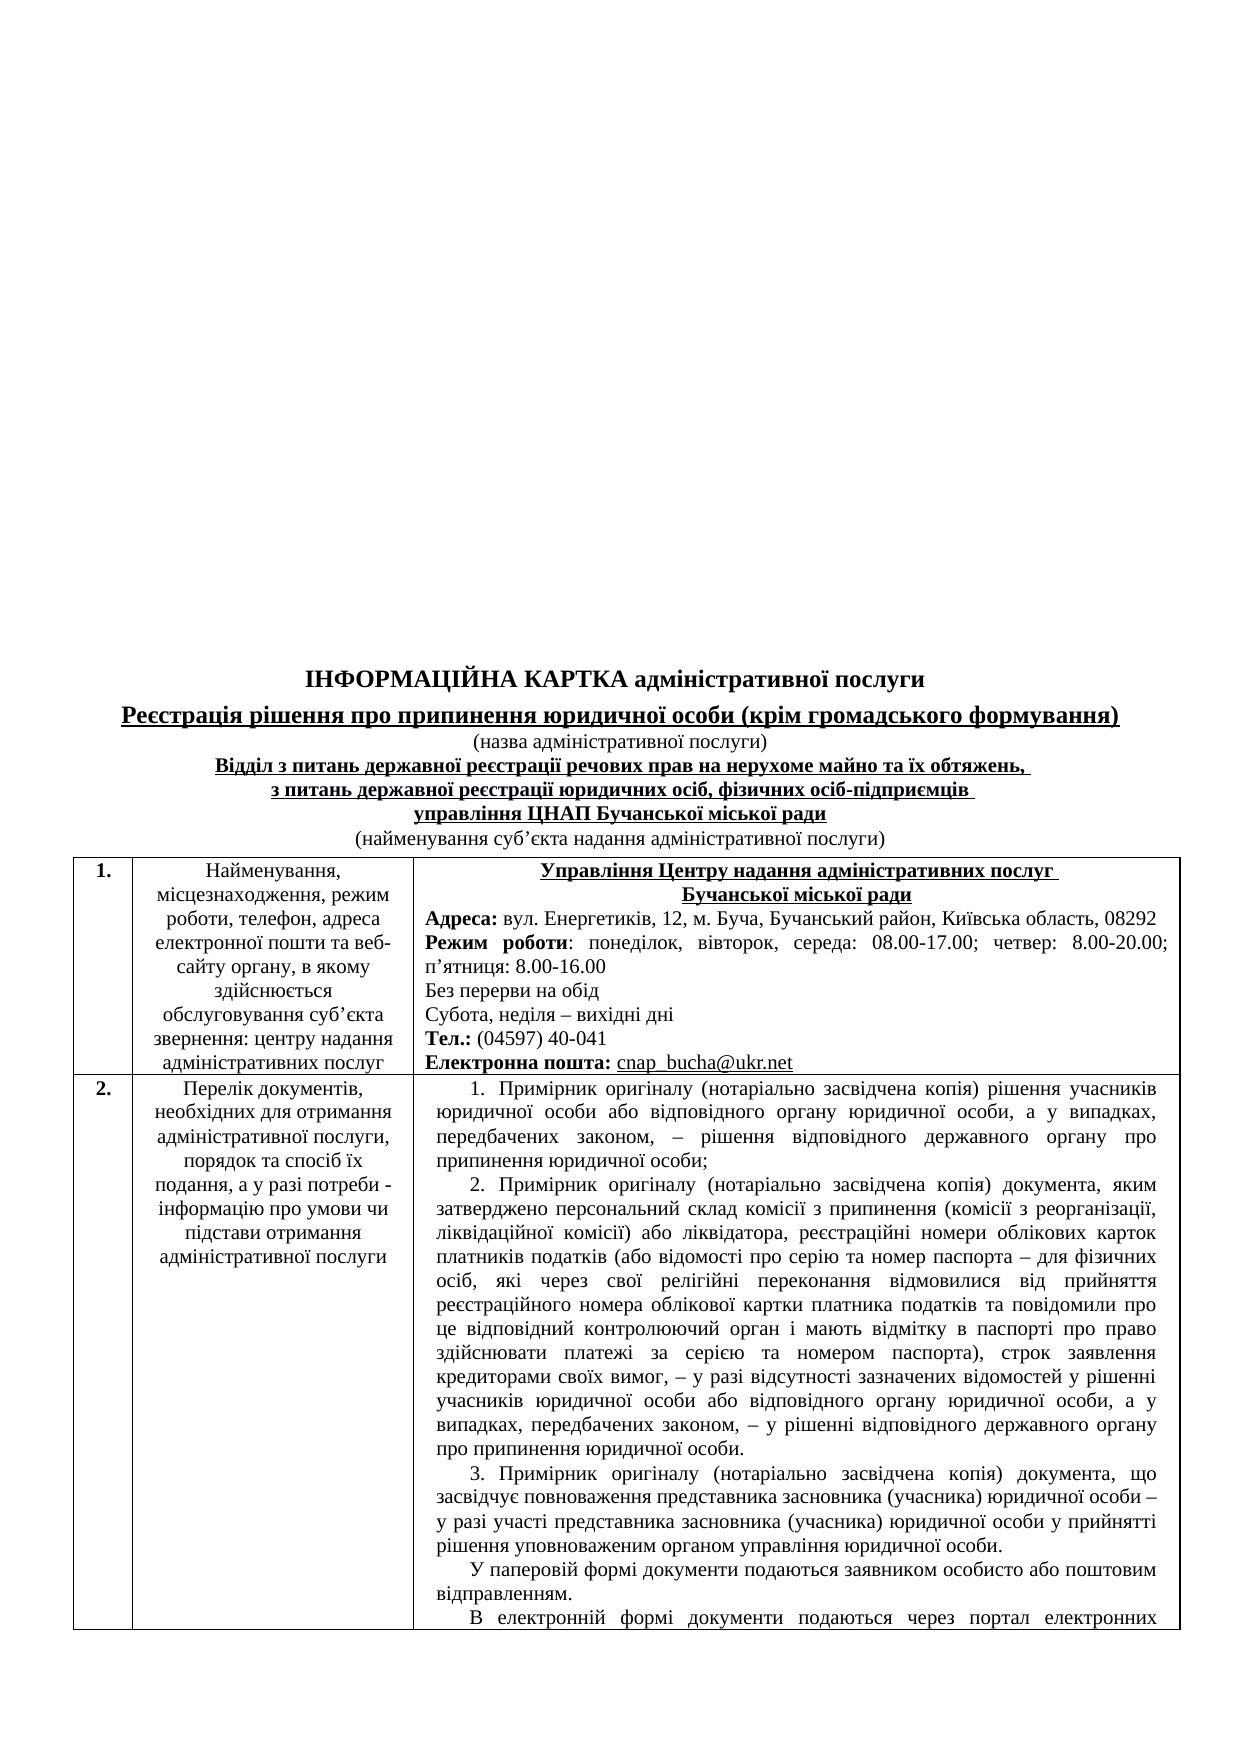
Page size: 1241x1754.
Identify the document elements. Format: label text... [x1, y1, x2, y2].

table_header Управління Центру надання адміністративних послуг Бучанської міської ради Адреса: вул. Енергетиків, 12, м. Буча, Бучанський район, Київська область, 08292 Режим роботи: понеділок, вівторок, середа: 08.00-17.00; четвер: 8.00-20.00; п’ятниця: 8.00-16.00 Без перерви на обід Субота, неділя – вихідні дні Тел.: (04597) 40-041 Електронна пошта: cnap_bucha@ukr.net [414, 858, 1179, 1074]
text Відділ з питань державної реєстрації речових прав на нерухоме майно та їх обтяжень, [118, 753, 1122, 777]
table_header Найменування, місцезнаходження, режим роботи, телефон, адреса електронної пошти та веб-сайту органу, в якому здійснюється обслуговування суб’єкта звернення: центру надання адміністративних послуг [133, 858, 413, 1074]
table_header 1. [74, 858, 132, 1074]
text з питань державної реєстрації юридичних осіб, фізичних осіб-підприємців [118, 777, 1122, 801]
text управління ЦНАП Бучанської міської ради [118, 801, 1122, 825]
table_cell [133, 1075, 413, 1629]
text ІНФОРМАЦІЙНА КАРТКА адміністративної послуги [295, 664, 934, 693]
text Реєстрація рішення про припинення юридичної особи (крім громадського формування) [118, 700, 1122, 729]
table_cell [414, 1075, 1179, 1629]
text (найменування суб’єкта надання адміністративної послуги) [118, 825, 1122, 849]
table_cell 2. [74, 1075, 132, 1629]
text (назва адміністративної послуги) [118, 729, 1122, 753]
